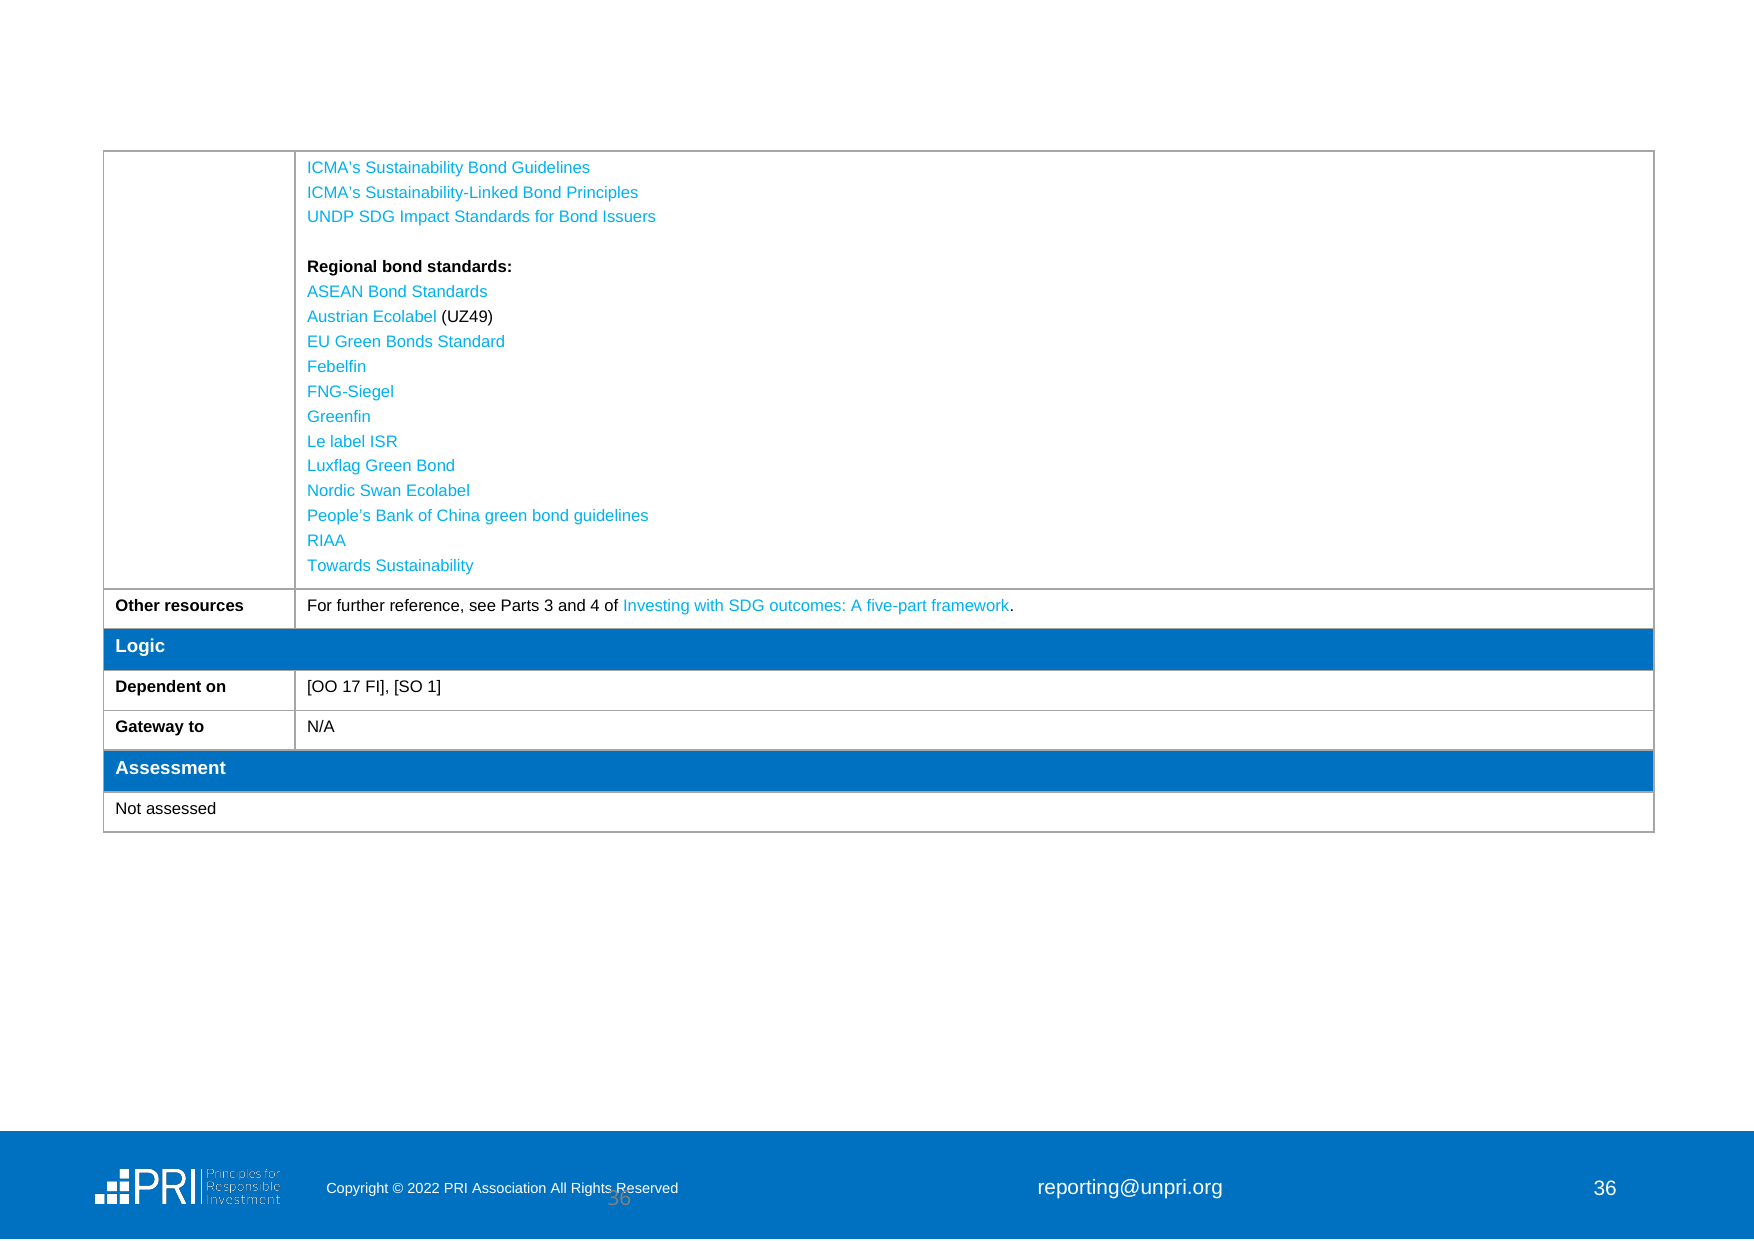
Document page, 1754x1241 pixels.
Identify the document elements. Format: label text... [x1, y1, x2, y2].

table_cell For further reference, see Parts 3 and 4 of Investing with SDG outcomes: A five-part framework. [296, 590, 1653, 628]
table_cell N/A [296, 711, 1653, 749]
picture [386, 336, 394, 347]
picture [373, 311, 382, 322]
picture [92, 1166, 282, 1207]
table_cell Not assessed [104, 793, 1653, 831]
table_cell [OO 17 FI], [SO 1] [296, 671, 1653, 709]
table_cell Dependent on [104, 671, 294, 709]
picture [559, 211, 567, 222]
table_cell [296, 152, 1653, 588]
table_cell Other resources [104, 590, 294, 628]
picture [468, 162, 476, 173]
table_cell Gateway to [104, 711, 294, 749]
table_cell Assessment [104, 751, 1653, 791]
table_cell Logic [104, 629, 1653, 670]
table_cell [104, 152, 294, 588]
